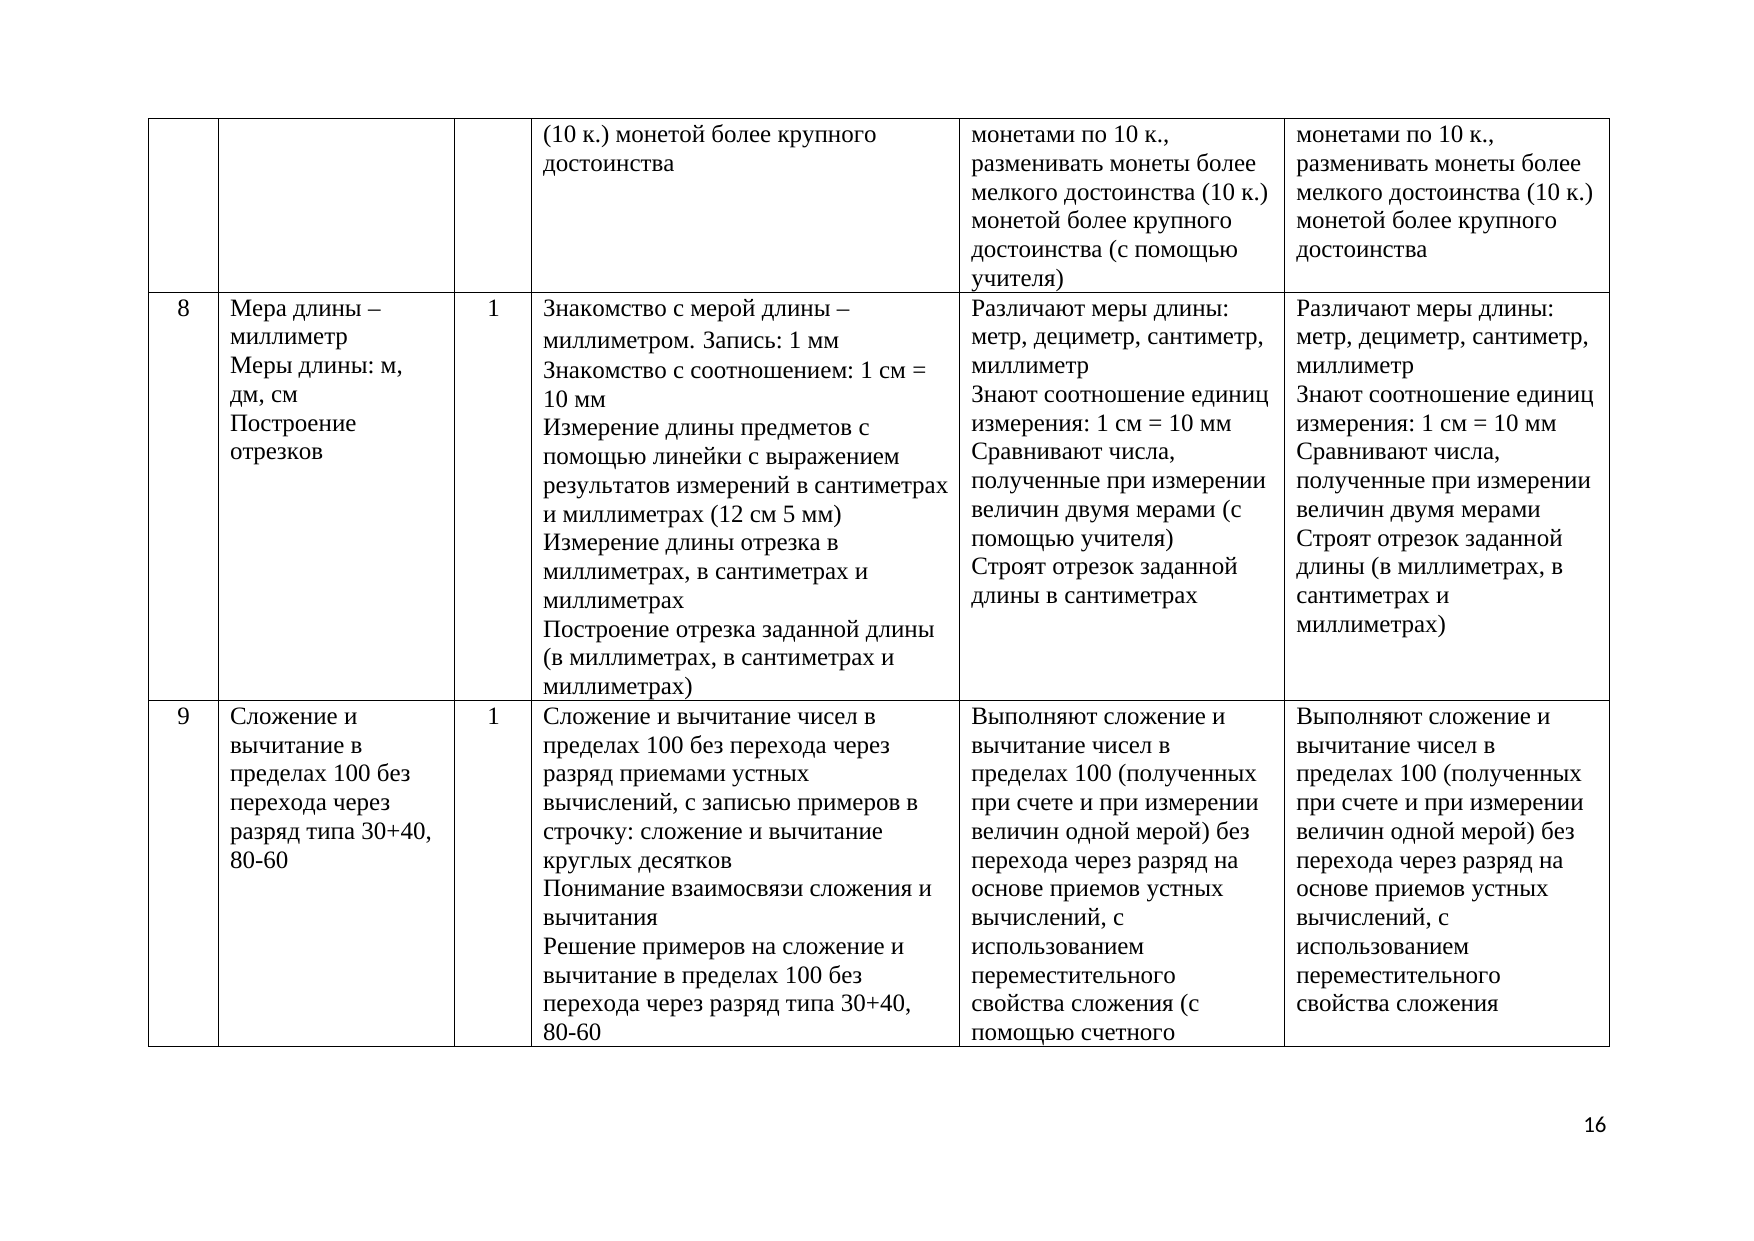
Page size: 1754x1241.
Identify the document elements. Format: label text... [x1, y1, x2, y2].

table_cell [1285, 701, 1609, 1046]
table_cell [532, 701, 959, 1046]
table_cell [219, 119, 454, 292]
table_cell 7 [149, 119, 218, 292]
table_cell 8 [149, 293, 218, 700]
table_cell Знакомство с мерой длины – миллиметром. Запись: 1 мм Знакомство с соотношением: 1 см = 10 мм Измерение длины предметов с помощью линейки с выражением результатов измерений в сантиметрах и миллиметрах (12 см 5 мм) Измерение длины отрезка в миллиметрах, в сантиметрах и миллиметрах Построение отрезка заданной длины (в миллиметрах, в сантиметрах и миллиметрах) [532, 293, 959, 700]
table_cell Различают меры длины: метр, дециметр, сантиметр, миллиметр Знают соотношение единиц измерения: 1 см = 10 мм Сравнивают числа, полученные при измерении величин двумя мерами (с помощью учителя) Строят отрезок заданной длины в сантиметрах [960, 293, 1284, 700]
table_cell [219, 701, 454, 1046]
table_cell 1 [455, 119, 531, 292]
table_cell 1 [455, 701, 531, 1046]
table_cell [1285, 119, 1609, 292]
table_cell 1 [455, 293, 531, 700]
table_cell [960, 701, 1284, 1046]
table_cell Мера длины – миллиметр Меры длины: м, дм, см Построение отрезков [219, 293, 454, 700]
table_cell Различают меры длины: метр, дециметр, сантиметр, миллиметр Знают соотношение единиц измерения: 1 см = 10 мм Сравнивают числа, полученные при измерении величин двумя мерами Строят отрезок заданной длины (в миллиметрах, в сантиметрах и миллиметрах) [1285, 293, 1609, 700]
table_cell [960, 119, 1284, 292]
table_cell 9 [149, 701, 218, 1046]
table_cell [532, 119, 959, 292]
